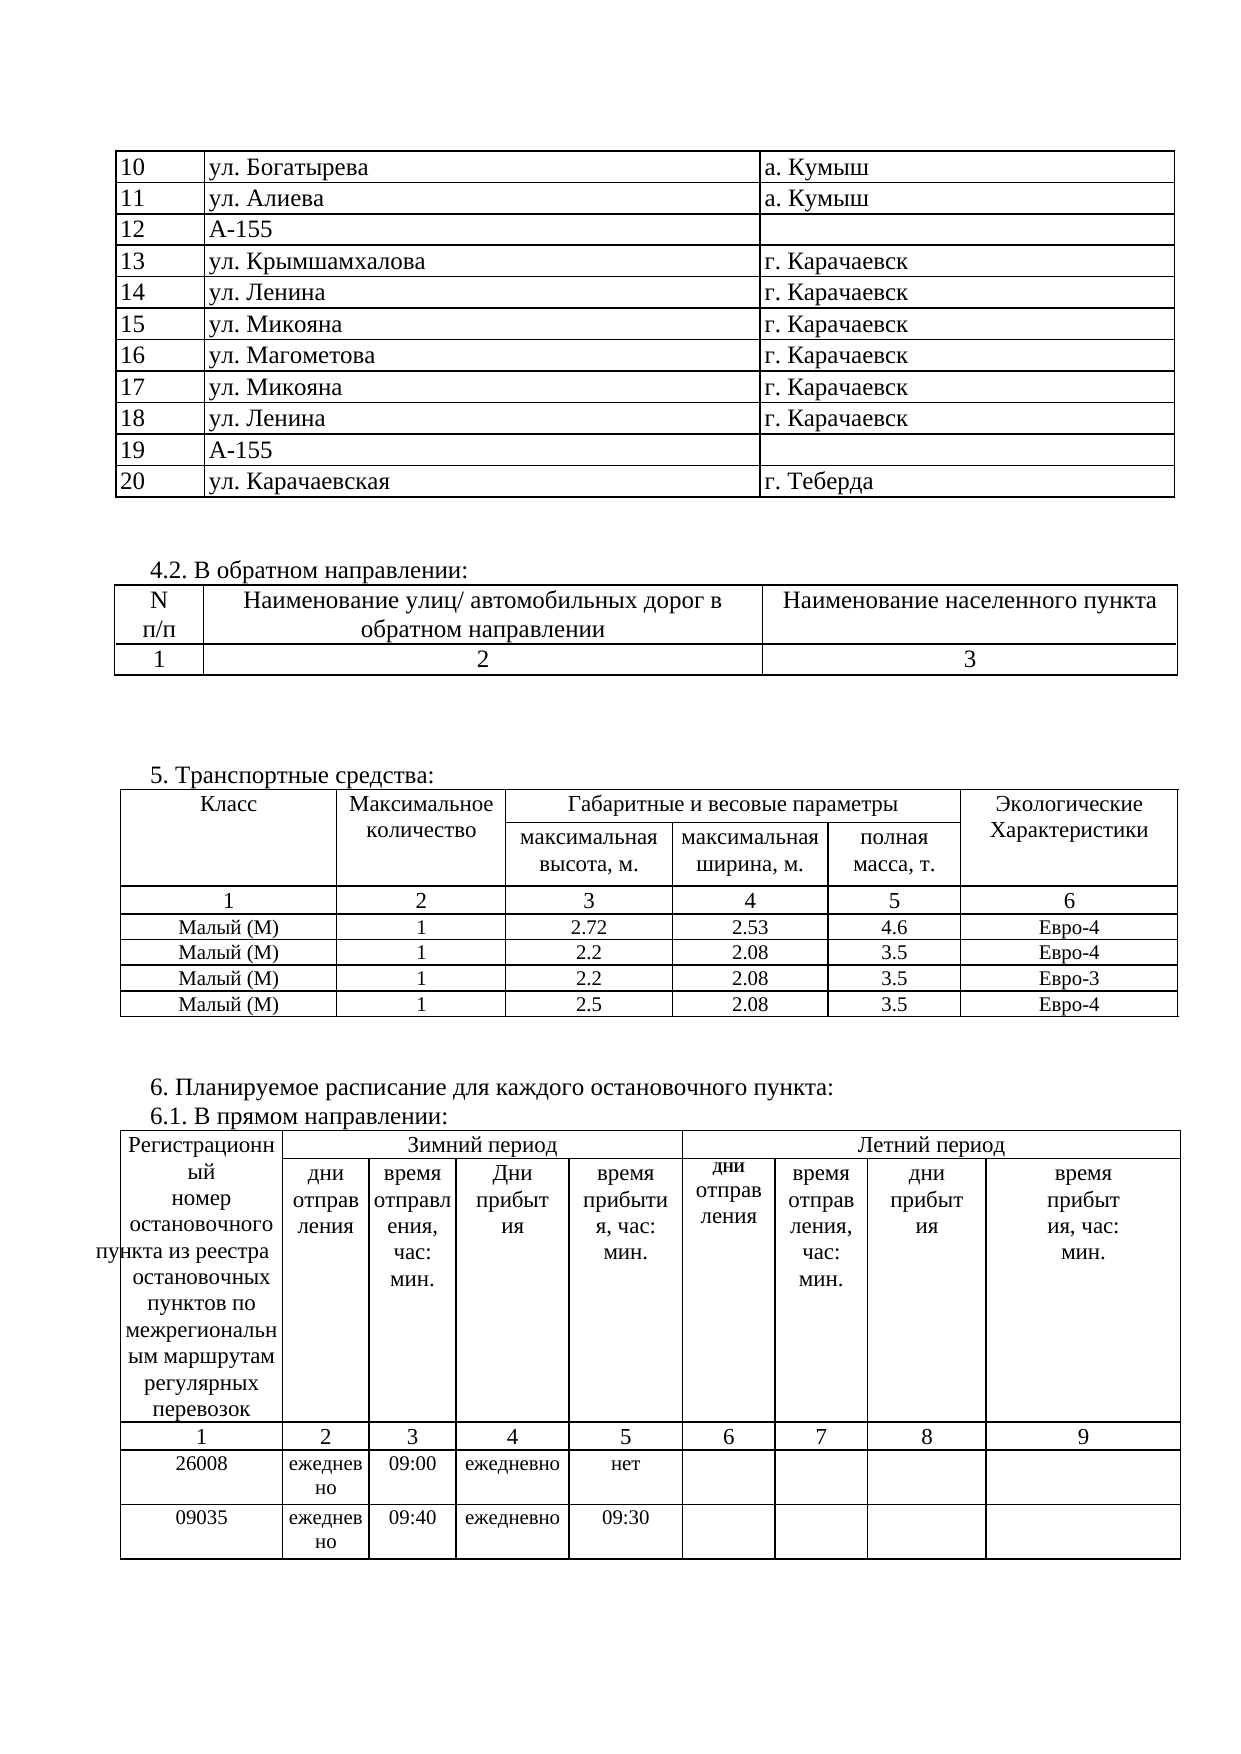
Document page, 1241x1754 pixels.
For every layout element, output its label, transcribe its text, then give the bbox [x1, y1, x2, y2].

table_cell 7 [776, 1423, 867, 1449]
table_cell ул. Магометова [205, 340, 759, 370]
table_cell 18 [117, 403, 204, 433]
table_cell 09:30 [570, 1505, 682, 1558]
table_cell ежедневно [457, 1451, 568, 1503]
table_cell 2.5 [506, 992, 672, 1016]
table_cell время отправ ления, час: мин. [776, 1159, 867, 1421]
table_cell дни прибыт ия [868, 1159, 985, 1421]
table_cell 6 [683, 1423, 774, 1449]
table_cell 3.5 [829, 992, 960, 1016]
table_cell 2.2 [506, 940, 672, 964]
table_cell [868, 1505, 985, 1558]
table_cell 17 [117, 372, 204, 402]
table_cell ежедневно [457, 1505, 568, 1558]
table_cell [776, 1451, 867, 1503]
table_cell 1 [121, 1423, 282, 1449]
table_cell [761, 435, 1174, 464]
table_cell Евро-4 [961, 992, 1177, 1016]
table_cell максимальная ширина, м. [673, 823, 827, 885]
table_cell 1 [115, 644, 203, 674]
table_cell время прибыти я, час: мин. [570, 1159, 682, 1421]
table_cell 12 [117, 215, 204, 244]
table_cell ул. Алиева [205, 183, 759, 213]
table_cell [987, 1505, 1180, 1558]
table_cell ул. Микояна [205, 309, 759, 339]
table_header Летний период [683, 1131, 1180, 1158]
table_cell г. Карачаевск [761, 340, 1174, 370]
table_cell [683, 1505, 774, 1558]
table_cell 09035 [121, 1505, 282, 1558]
table_cell Малый (М) [121, 966, 336, 990]
table_cell 13 [117, 246, 204, 276]
table_cell ул. Ленина [205, 277, 759, 307]
table_cell 3.5 [829, 940, 960, 964]
table_cell 2 [283, 1423, 368, 1449]
table_cell полная масса, т. [829, 823, 960, 885]
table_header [121, 1131, 282, 1421]
table_cell 19 [117, 435, 204, 464]
table_cell г. Карачаевск [761, 372, 1174, 402]
table_cell ежедневно [283, 1451, 368, 1503]
table_cell а. Кумыш [761, 183, 1174, 213]
table_header Зимний период [283, 1131, 682, 1158]
table_cell 16 [117, 340, 204, 370]
table_cell [761, 215, 1174, 244]
table_cell 2.53 [673, 915, 827, 939]
table_cell [776, 1505, 867, 1558]
table_cell ДНИ отправ ления [683, 1159, 774, 1421]
table_cell 14 [117, 277, 204, 307]
table_cell 3.5 [829, 966, 960, 990]
table_cell г. Карачаевск [761, 277, 1174, 307]
table_cell 3 [763, 643, 1177, 674]
table_cell 09:00 [370, 1451, 455, 1503]
table_cell 4 [673, 887, 827, 913]
table_cell время отправл ения, час: мин. [370, 1159, 455, 1421]
table_cell 2 [204, 645, 762, 674]
table_cell 1 [337, 940, 505, 964]
table_cell г. Карачаевск [761, 403, 1174, 433]
table_cell ул. Богатырева [205, 152, 759, 181]
table_header Наименование населенного пункта [763, 586, 1177, 643]
table_cell ул. Карачаевская [205, 466, 759, 496]
table_cell 09:40 [370, 1505, 455, 1558]
table_cell ул. Микояна [205, 372, 759, 402]
table_cell ул. Крымшамхалова [205, 246, 759, 276]
table_cell А-155 [205, 435, 759, 464]
table_cell 1 [337, 992, 505, 1016]
table_cell 9 [987, 1423, 1180, 1449]
table_cell 3 [370, 1423, 455, 1449]
table_cell 1 [337, 966, 505, 990]
table_cell 2 [337, 887, 505, 913]
table_header N п/п [115, 586, 203, 643]
table_cell 2.08 [673, 992, 827, 1016]
table_cell 1 [337, 915, 505, 939]
table_cell 4 [457, 1423, 568, 1449]
table_cell 1 [121, 887, 336, 913]
table_cell Дни прибыт ия [457, 1159, 568, 1421]
table_cell 5 [829, 887, 960, 913]
table_header Наименование улиц/ автомобильных дорог в обратном направлении [204, 586, 762, 643]
table_cell нет [570, 1451, 682, 1503]
text 5. Транспортные средства: [150, 760, 1090, 788]
table_cell [683, 1451, 774, 1503]
table_cell максимальная высота, м. [506, 823, 672, 885]
table_cell 5 [570, 1423, 682, 1449]
table_header Класс [121, 790, 336, 885]
table_header Габаритные и весовые параметры [506, 790, 960, 822]
table_cell дни отправ ления [283, 1159, 368, 1421]
table_cell Евро-3 [961, 966, 1177, 990]
table_cell Евро-4 [961, 940, 1177, 964]
table_cell Малый (М) [121, 915, 336, 939]
table_cell ежедневно [283, 1505, 368, 1558]
table_header Экологические Характеристики [961, 790, 1177, 885]
table_cell А-155 [205, 215, 759, 244]
table_cell [987, 1451, 1180, 1503]
table_cell 15 [117, 309, 204, 339]
table_cell 3 [506, 887, 672, 913]
table_cell г. Теберда [761, 466, 1174, 496]
table_cell ул. Ленина [205, 403, 759, 433]
table_cell г. Карачаевск [761, 309, 1174, 339]
table_cell время прибыт ия, час: мин. [987, 1159, 1180, 1421]
table_cell Евро-4 [961, 915, 1177, 939]
table_cell [868, 1451, 985, 1503]
table_cell 26008 [121, 1451, 282, 1503]
table_cell 6 [961, 887, 1177, 913]
table_cell 2.08 [673, 940, 827, 964]
table_cell г. Карачаевск [761, 246, 1174, 276]
table_cell а. Кумыш [761, 152, 1174, 181]
table_cell 11 [117, 183, 204, 213]
text 4.2. В обратном направлении: [150, 555, 1090, 584]
table_cell 2.72 [506, 915, 672, 939]
table_cell 8 [868, 1423, 985, 1449]
table_cell 2.08 [673, 966, 827, 990]
table_cell 4.6 [829, 915, 960, 939]
text 6. Планируемое расписание для каждого остановочного пункта: [150, 1072, 1090, 1101]
table_header Максимальное количество [337, 790, 505, 885]
table_cell 2.2 [506, 966, 672, 990]
table_cell 20 [117, 466, 204, 496]
table_cell Малый (М) [121, 940, 336, 964]
table_cell 10 [117, 152, 204, 181]
table_cell Малый (М) [121, 992, 336, 1016]
text 6.1. В прямом направлении: [150, 1101, 1090, 1130]
